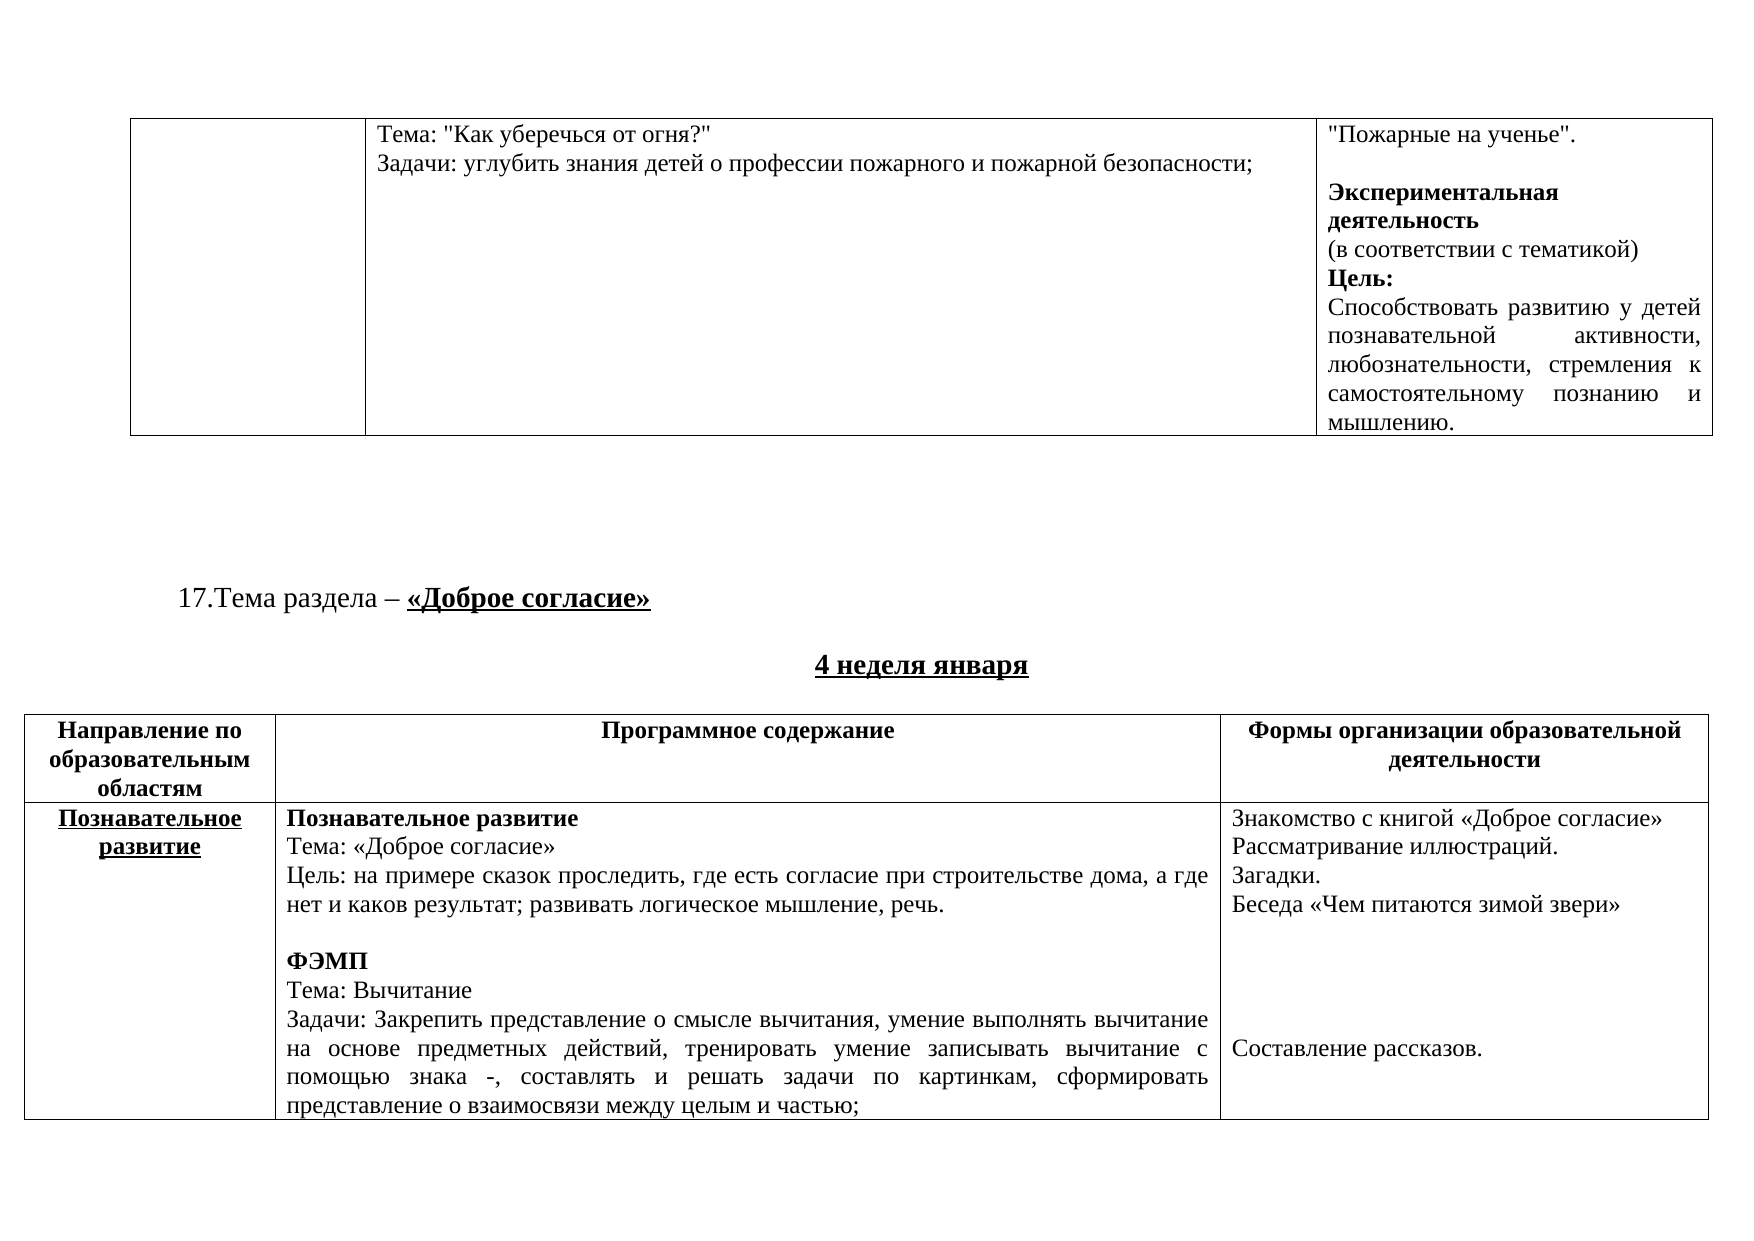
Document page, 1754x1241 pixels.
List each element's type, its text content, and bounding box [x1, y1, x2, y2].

text 4 неделя января [177, 647, 1665, 681]
table_header Направление по образовательным областям [25, 715, 275, 802]
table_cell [276, 803, 1220, 1119]
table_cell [1317, 119, 1712, 435]
table_header Программное содержание [276, 715, 1220, 802]
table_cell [366, 119, 1316, 435]
text 17.Тема раздела – «Доброе согласие» [177, 580, 1665, 614]
table_header Формы организации образовательной деятельности [1221, 715, 1708, 802]
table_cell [1221, 803, 1708, 1119]
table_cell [25, 803, 275, 1119]
